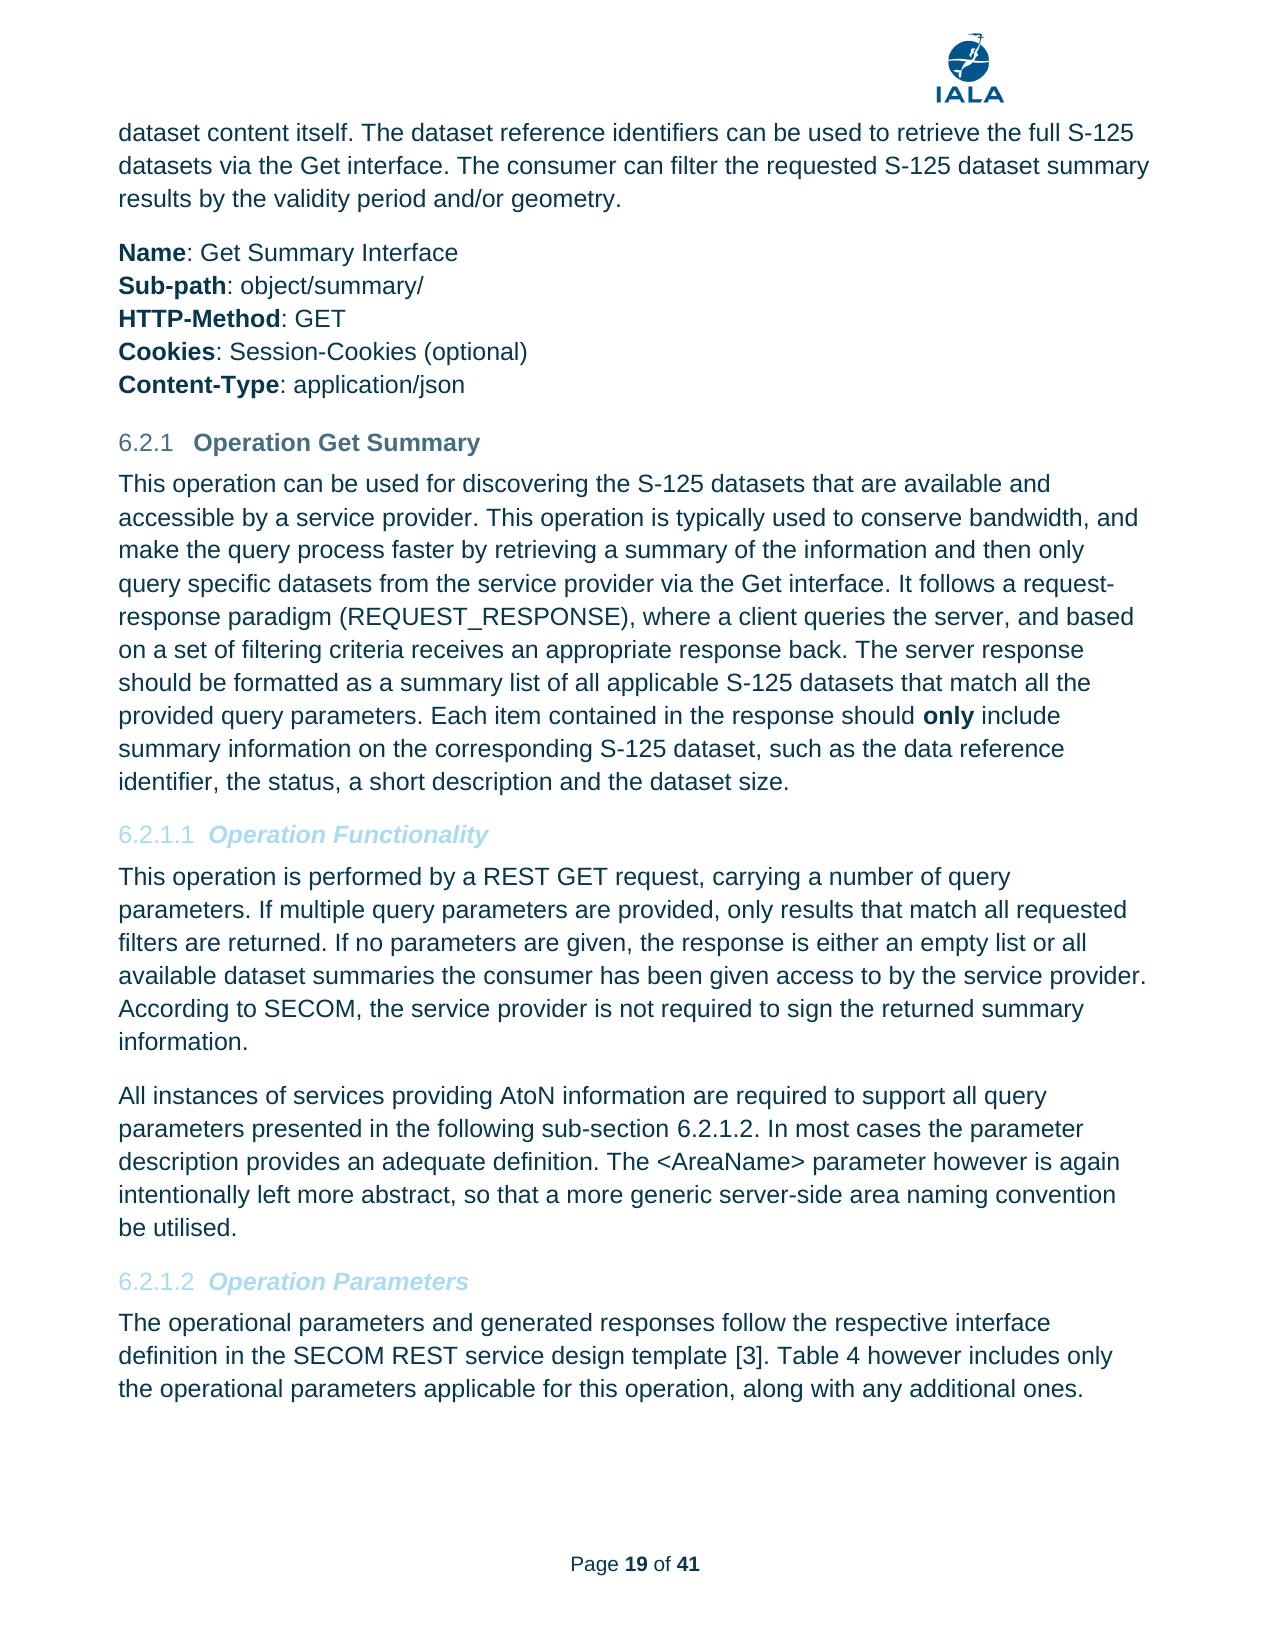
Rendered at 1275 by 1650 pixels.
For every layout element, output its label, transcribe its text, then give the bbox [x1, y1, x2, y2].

subtitle Operation Get Summary [118, 428, 1152, 457]
text Content-Type: application/json [118, 370, 1152, 399]
text HTTP-Method: GET [118, 304, 1152, 333]
text This operation can be used for discovering the S-125 datasets that are available and accessible by a service provider. This operation is typically used to conserve bandwidth, and make the query process faster by retrieving a summary of the information and then only query specific datasets from the service provider via the Get interface. It follows a request-response paradigm (REQUEST_RESPONSE), where a client queries the server, and based on a set of filtering criteria receives an appropriate response back. The server response should be formatted as a summary list of all applicable S-125 datasets that match all the provided query parameters. Each item contained in the response should only include summary information on the corresponding S-125 dataset, such as the data reference identifier, the status, a short description and the dataset size. [118, 469, 1152, 795]
subtitle Operation Functionality [118, 821, 1152, 849]
text Cookies: Session-Cookies (optional) [118, 337, 1152, 366]
text All instances of services providing AtoN information are required to support all query parameters presented in the following sub-section 6.2.1.2. In most cases the parameter description provides an adequate definition. The <AreaName> parameter however is again intentionally left more abstract, so that a more generic server-side area naming convention be utilised. [118, 1081, 1152, 1242]
text The operational parameters and generated responses follow the respective interface definition in the SECOM REST service design template . Table 4 however includes only the operational parameters applicable for this operation, along with any additional ones. [118, 1308, 1152, 1403]
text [118, 118, 1152, 213]
text This operation is performed by a REST GET request, carrying a number of query parameters. If multiple query parameters are provided, only results that match all requested filters are returned. If no parameters are given, the response is either an empty list or all available dataset summaries the consumer has been given access to by the service provider. According to SECOM, the service provider is not required to sign the returned summary information. [118, 862, 1152, 1056]
text Name: Get Summary Interface [118, 238, 1152, 267]
picture [921, 25, 1016, 118]
text Sub-path: object/summary/ [118, 271, 1152, 300]
subtitle Operation Parameters [118, 1267, 1152, 1295]
